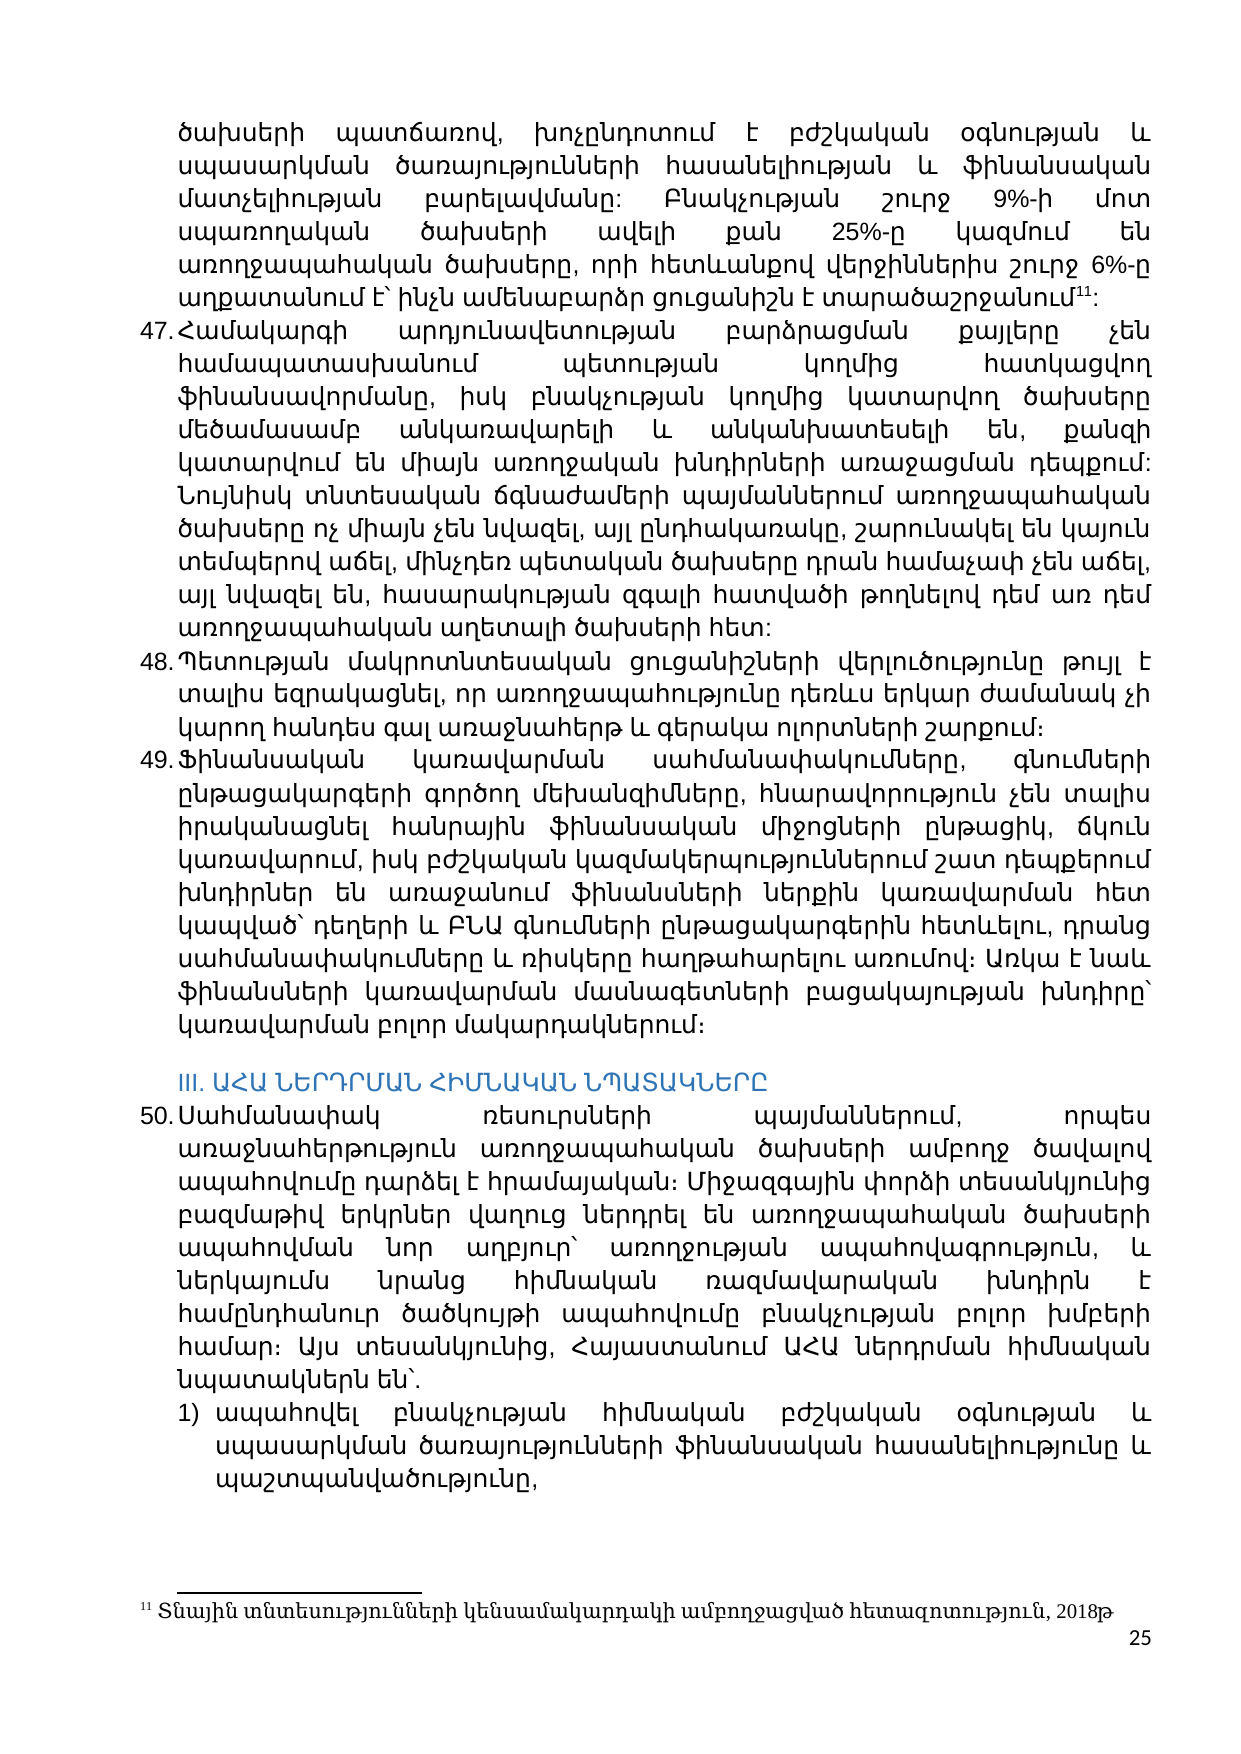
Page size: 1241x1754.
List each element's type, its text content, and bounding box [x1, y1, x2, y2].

list ապահովել բնակչության հիմնական բժշկական օգնության և սպասարկման ծառայությունների ֆինանսական հասանելիությունը և պաշտպանվածությունը, [177, 1398, 1152, 1493]
list Պետության մակրոտնտեսական ցուցանիշների վերլուծությունը թույլ է տալիս եզրակացնել, որ առողջապահությունը դեռևս երկար ժամանակ չի կարող հանդես գալ առաջնահերթ և գերակա ոլորտների շարքում։ [140, 646, 1152, 741]
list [140, 118, 1152, 312]
list Համակարգի արդյունավետության բարձրացման քայլերը չեն համապատասխանում պետության կողմից հատկացվող ֆինանսավորմանը, իսկ բնակչության կողմից կատարվող ծախսերը մեծամասամբ անկառավարելի և անկանխատեսելի են, քանզի կատարվում են միայն առողջական խնդիրների առաջացման դեպքում: Նույնիսկ տնտեսական ճգնաժամերի պայմաններում առողջապահական ծախսերը ոչ միայն չեն նվազել, այլ ընդհակառակը, շարունակել են կայուն տեմպերով աճել, մինչդեռ պետական ծախսերը դրան համաչափ չեն աճել, այլ նվազել են, հասարակության զգալի հատվածի թողնելով դեմ առ դեմ առողջապահական աղետալի ծախսերի հետ: [140, 316, 1152, 642]
subtitle III. ԱՀԱ ՆԵՐԴՐՄԱՆ ՀԻՄՆԱԿԱՆ ՆՊԱՏԱԿՆԵՐԸ [177, 1068, 1152, 1096]
list Սահմանափակ ռեսուրսների պայմաններում, որպես առաջնահերթություն առողջապահական ծախսերի ամբողջ ծավալով ապահովումը դարձել է հրամայական։ Միջազգային փորձի տեսանկյունից բազմաթիվ երկրներ վաղուց ներդրել են առողջապահական ծախսերի ապահովման նոր աղբյուր՝ առողջության ապահովագրություն, և ներկայումս նրանց հիմնական ռազմավարական խնդիրն է համընդհանուր ծածկույթի ապահովումը բնակչության բոլոր խմբերի համար։ Այս տեսանկյունից, Հայաստանում ԱՀԱ ներդրման հիմնական նպատակներն են՝. [140, 1101, 1152, 1394]
list Ֆինանսական կառավարման սահմանափակումները, գնումների ընթացակարգերի գործող մեխանզիմները, հնարավորություն չեն տալիս իրականացնել հանրային ֆինանսական միջոցների ընթացիկ, ճկուն կառավարում, իսկ բժշկական կազմակերպություններում շատ դեպքերում խնդիրներ են առաջանում ֆինանսների ներքին կառավարման հետ կապված՝ դեղերի և ԲՆԱ գնումների ընթացակարգերին հետևելու, դրանց սահմանափակումները և ռիսկերը հաղթահարելու առումով։ Առկա է նաև ֆինանսների կառավարման մասնագետների բացակայության խնդիրը՝ կառավարման բոլոր մակարդակներում։ [140, 746, 1152, 1038]
